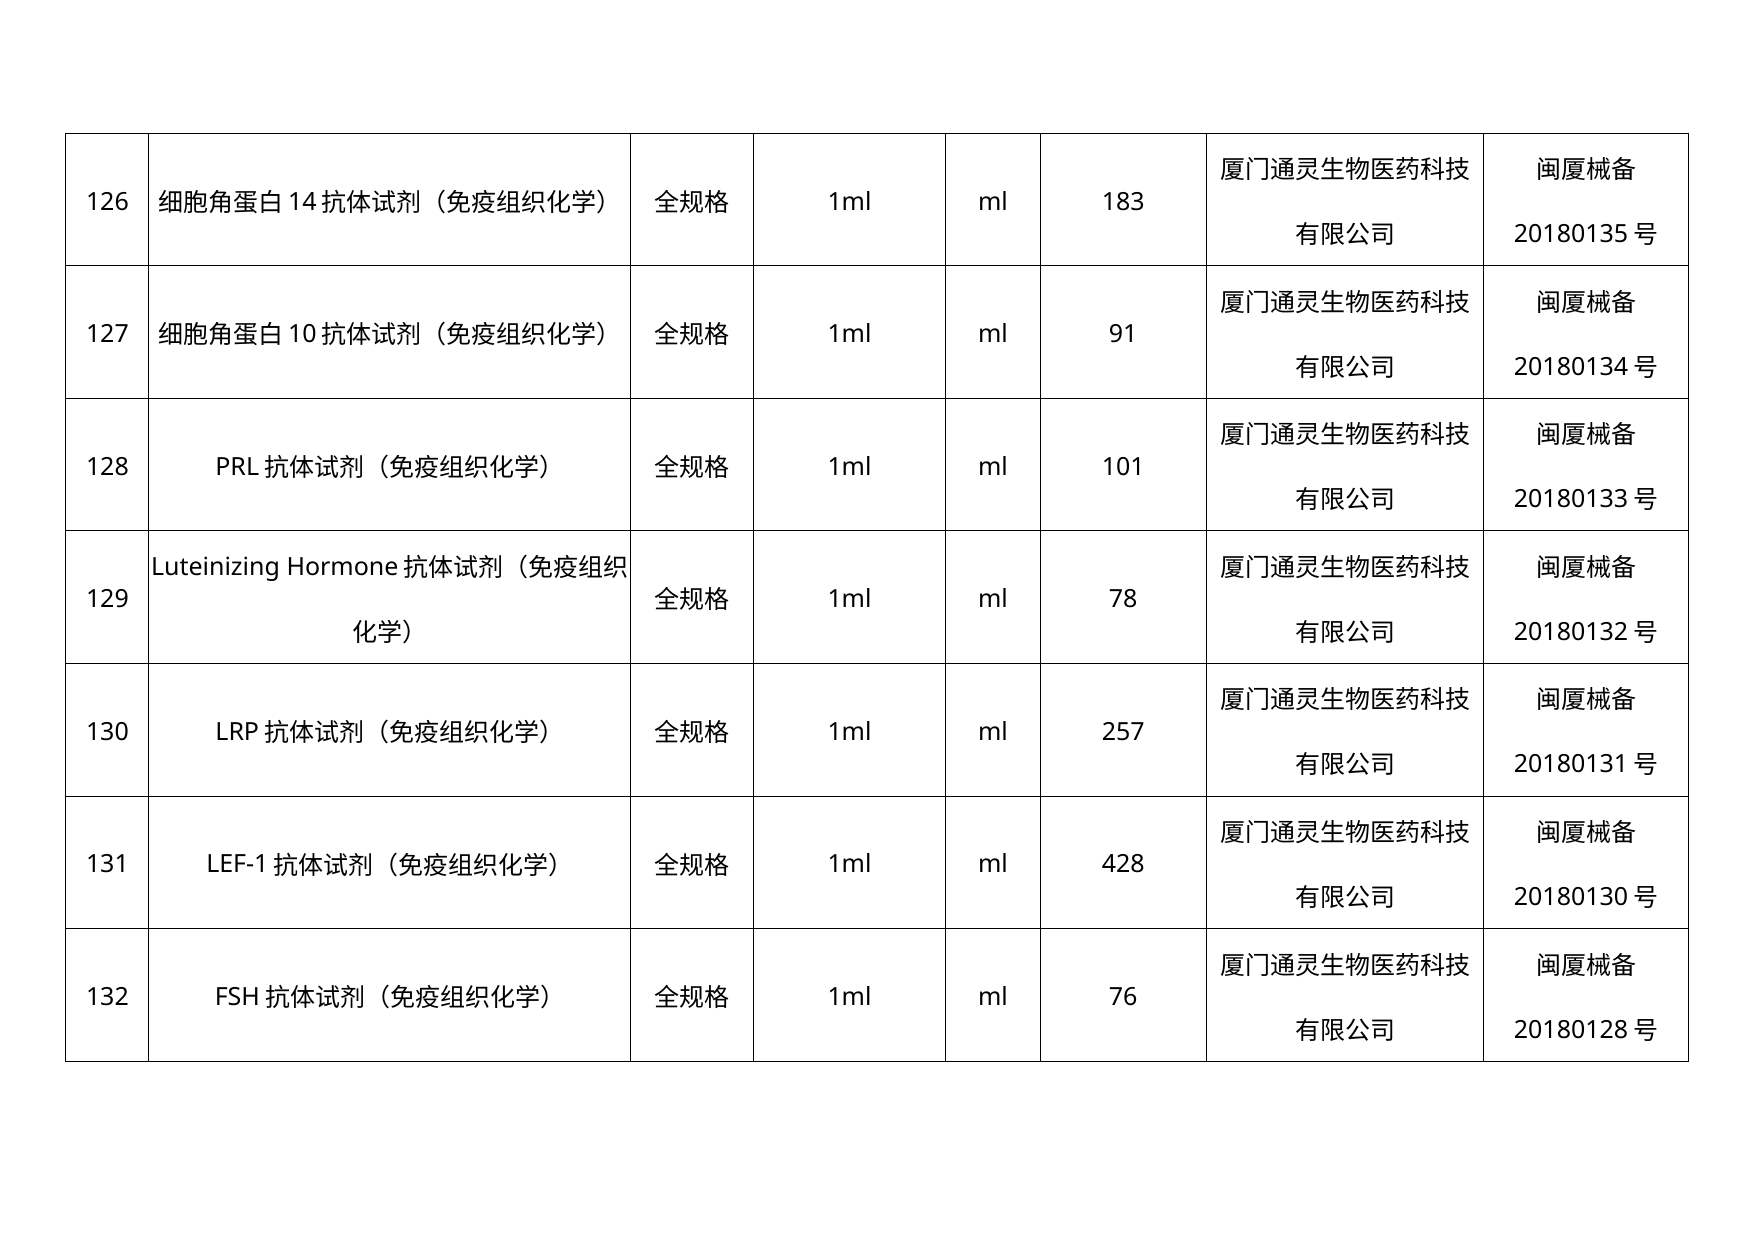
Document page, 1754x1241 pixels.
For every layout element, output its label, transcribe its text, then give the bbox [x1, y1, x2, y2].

table_cell 厦门通灵生物医药科技有限公司 [1207, 664, 1483, 796]
table_cell 厦门通灵生物医药科技有限公司 [1207, 266, 1483, 398]
table_cell 128 [66, 399, 148, 530]
table_cell 全规格 [631, 664, 753, 796]
table_cell 全规格 [631, 531, 753, 663]
table_cell 全规格 [631, 929, 753, 1061]
table_cell 闽厦械备20180132号 [1484, 531, 1688, 663]
table_cell 76 [1041, 929, 1206, 1061]
table_cell 130 [66, 664, 148, 796]
table_cell 全规格 [631, 399, 753, 530]
table_cell 全规格 [631, 266, 753, 398]
table_cell 厦门通灵生物医药科技有限公司 [1207, 531, 1483, 663]
table_cell ml [946, 134, 1040, 265]
table_cell ml [946, 531, 1040, 663]
table_cell 全规格 [631, 797, 753, 928]
table_cell 257 [1041, 664, 1206, 796]
table_cell 闽厦械备20180128号 [1484, 929, 1688, 1061]
table_cell 厦门通灵生物医药科技有限公司 [1207, 929, 1483, 1061]
table_cell PRL抗体试剂（免疫组织化学） [149, 399, 630, 530]
table_cell 132 [66, 929, 148, 1061]
table_cell 428 [1041, 797, 1206, 928]
table_cell 1ml [754, 531, 945, 663]
table_cell 1ml [754, 134, 945, 265]
table_cell 闽厦械备20180135号 [1484, 134, 1688, 265]
table_cell 127 [66, 266, 148, 398]
table_cell 1ml [754, 399, 945, 530]
table_cell 183 [1041, 134, 1206, 265]
table_cell 78 [1041, 531, 1206, 663]
table_cell 101 [1041, 399, 1206, 530]
table_cell 全规格 [631, 134, 753, 265]
table_cell 闽厦械备20180133号 [1484, 399, 1688, 530]
table_cell LRP抗体试剂（免疫组织化学） [149, 664, 630, 796]
table_cell FSH抗体试剂（免疫组织化学） [149, 929, 630, 1061]
table_cell ml [946, 797, 1040, 928]
table_cell 闽厦械备20180131号 [1484, 664, 1688, 796]
table_cell 厦门通灵生物医药科技有限公司 [1207, 797, 1483, 928]
table_cell Luteinizing Hormone抗体试剂（免疫组织化学） [149, 531, 630, 663]
table_cell 细胞角蛋白10抗体试剂（免疫组织化学） [149, 266, 630, 398]
table_cell 1ml [754, 664, 945, 796]
table_cell 厦门通灵生物医药科技有限公司 [1207, 399, 1483, 530]
table_cell ml [946, 399, 1040, 530]
table_cell LEF-1抗体试剂（免疫组织化学） [149, 797, 630, 928]
table_cell 闽厦械备20180134号 [1484, 266, 1688, 398]
table_cell 闽厦械备20180130号 [1484, 797, 1688, 928]
table_cell ml [946, 929, 1040, 1061]
table_cell 1ml [754, 266, 945, 398]
table_cell 91 [1041, 266, 1206, 398]
table_cell 126 [66, 134, 148, 265]
table_cell 1ml [754, 929, 945, 1061]
table_cell 129 [66, 531, 148, 663]
table_cell 厦门通灵生物医药科技有限公司 [1207, 134, 1483, 265]
table_cell ml [946, 266, 1040, 398]
table_cell 131 [66, 797, 148, 928]
table_cell 1ml [754, 797, 945, 928]
table_cell 细胞角蛋白14抗体试剂（免疫组织化学） [149, 134, 630, 265]
table_cell ml [946, 664, 1040, 796]
